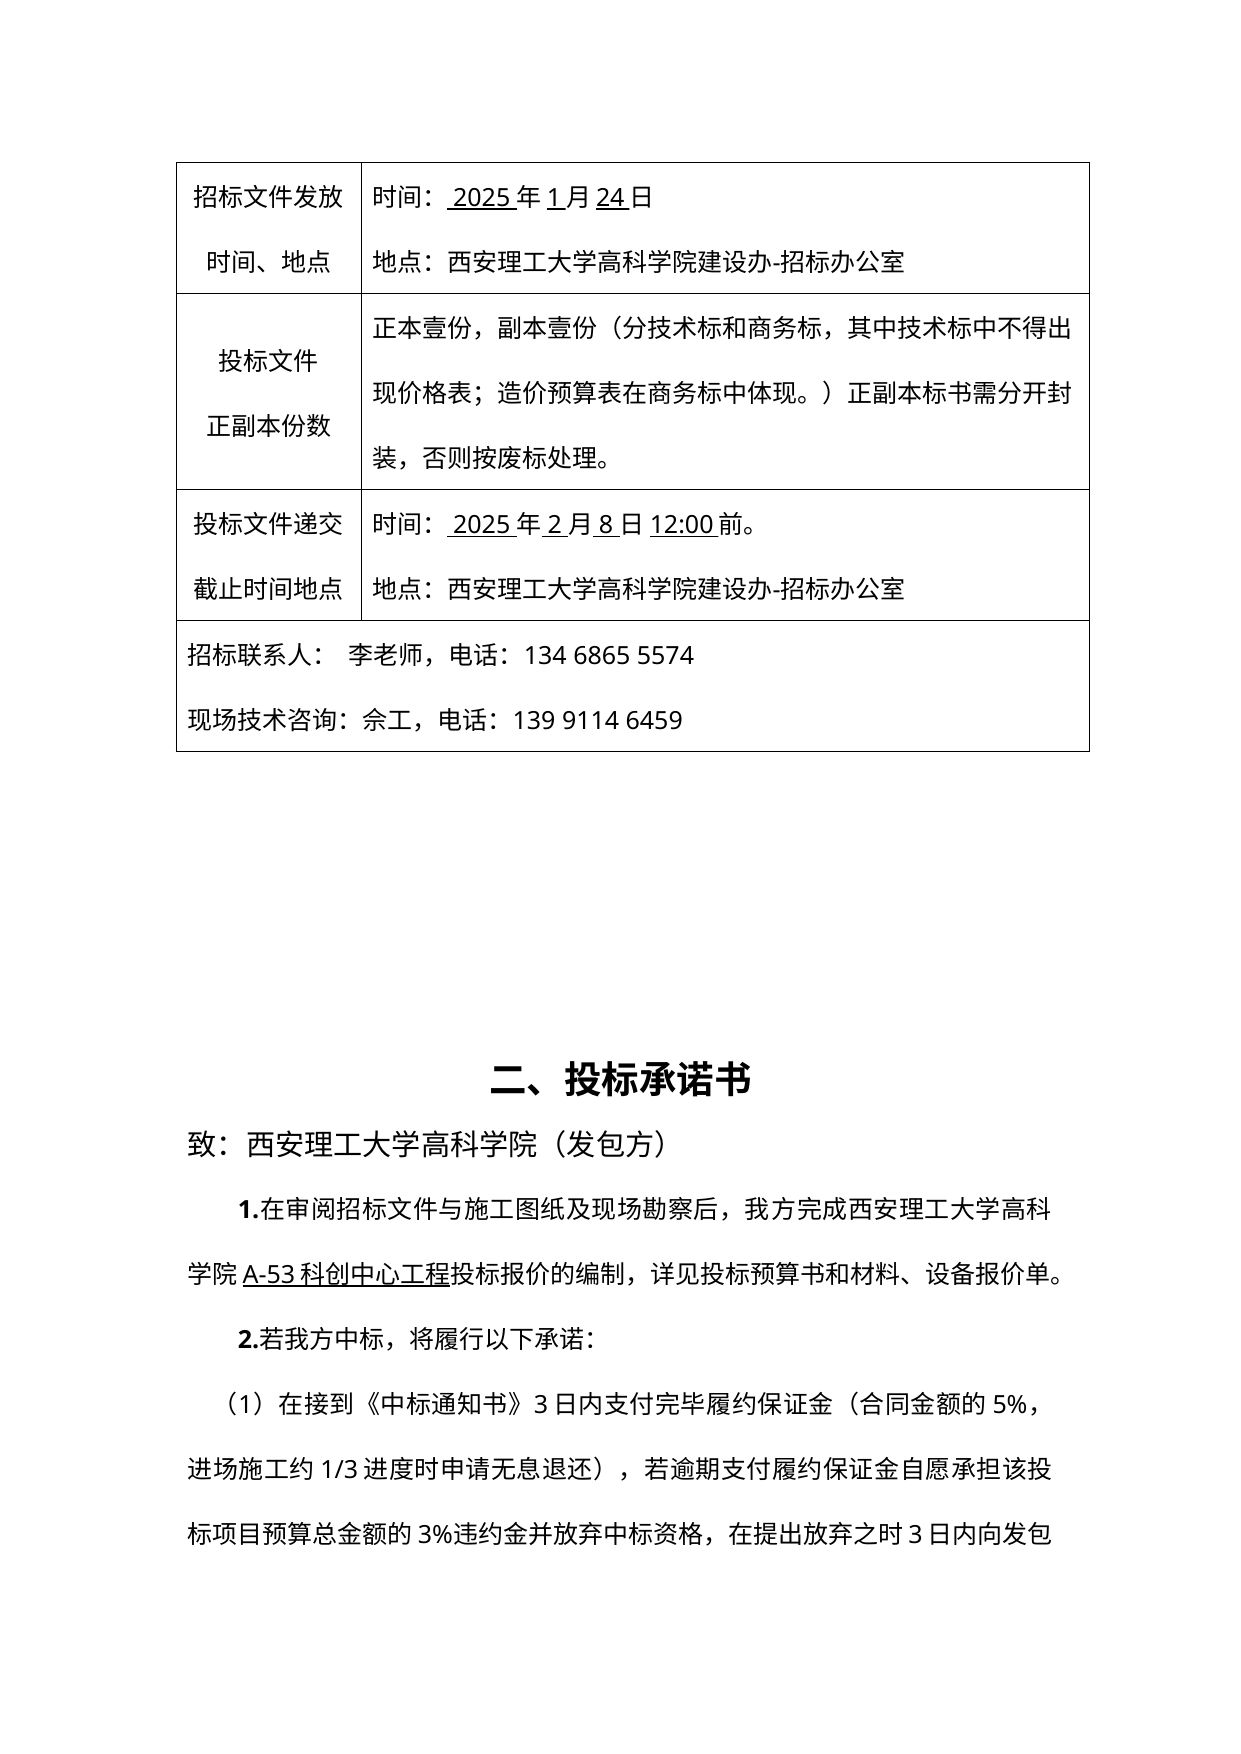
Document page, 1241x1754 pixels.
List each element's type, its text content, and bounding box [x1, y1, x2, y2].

text 二、投标承诺书 [187, 1045, 1053, 1110]
table_cell 招标联系人： 李老师，电话：134 6865 5574 现场技术咨询：佘工，电话：139 9114 6459 [177, 621, 1089, 751]
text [187, 1370, 1053, 1565]
table_cell 时间： 2025 年 2 月 8 日12:00前。 地点：西安理工大学高科学院建设办-招标办公室 [362, 490, 1089, 620]
table_cell 招标文件发放 时间、地点 [177, 163, 361, 293]
text 致：西安理工大学高科学院（发包方） [187, 1110, 1053, 1175]
text 1.在审阅招标文件与施工图纸及现场勘察后，我方完成西安理工大学高科学院A-53科创中心工程投标报价的编制，详见投标预算书和材料、设备报价单。 [187, 1175, 1053, 1305]
table_cell 时间： 2025 年1月24日 地点：西安理工大学高科学院建设办-招标办公室 [362, 163, 1089, 293]
table_cell 正本壹份，副本壹份（分技术标和商务标，其中技术标中不得出现价格表；造价预算表在商务标中体现。）正副本标书需分开封装，否则按废标处理。 [362, 294, 1089, 489]
table_cell 投标文件递交 截止时间地点 [177, 490, 361, 620]
table_cell 投标文件 正副本份数 [177, 294, 361, 489]
text 2.若我方中标，将履行以下承诺： [187, 1305, 1053, 1370]
